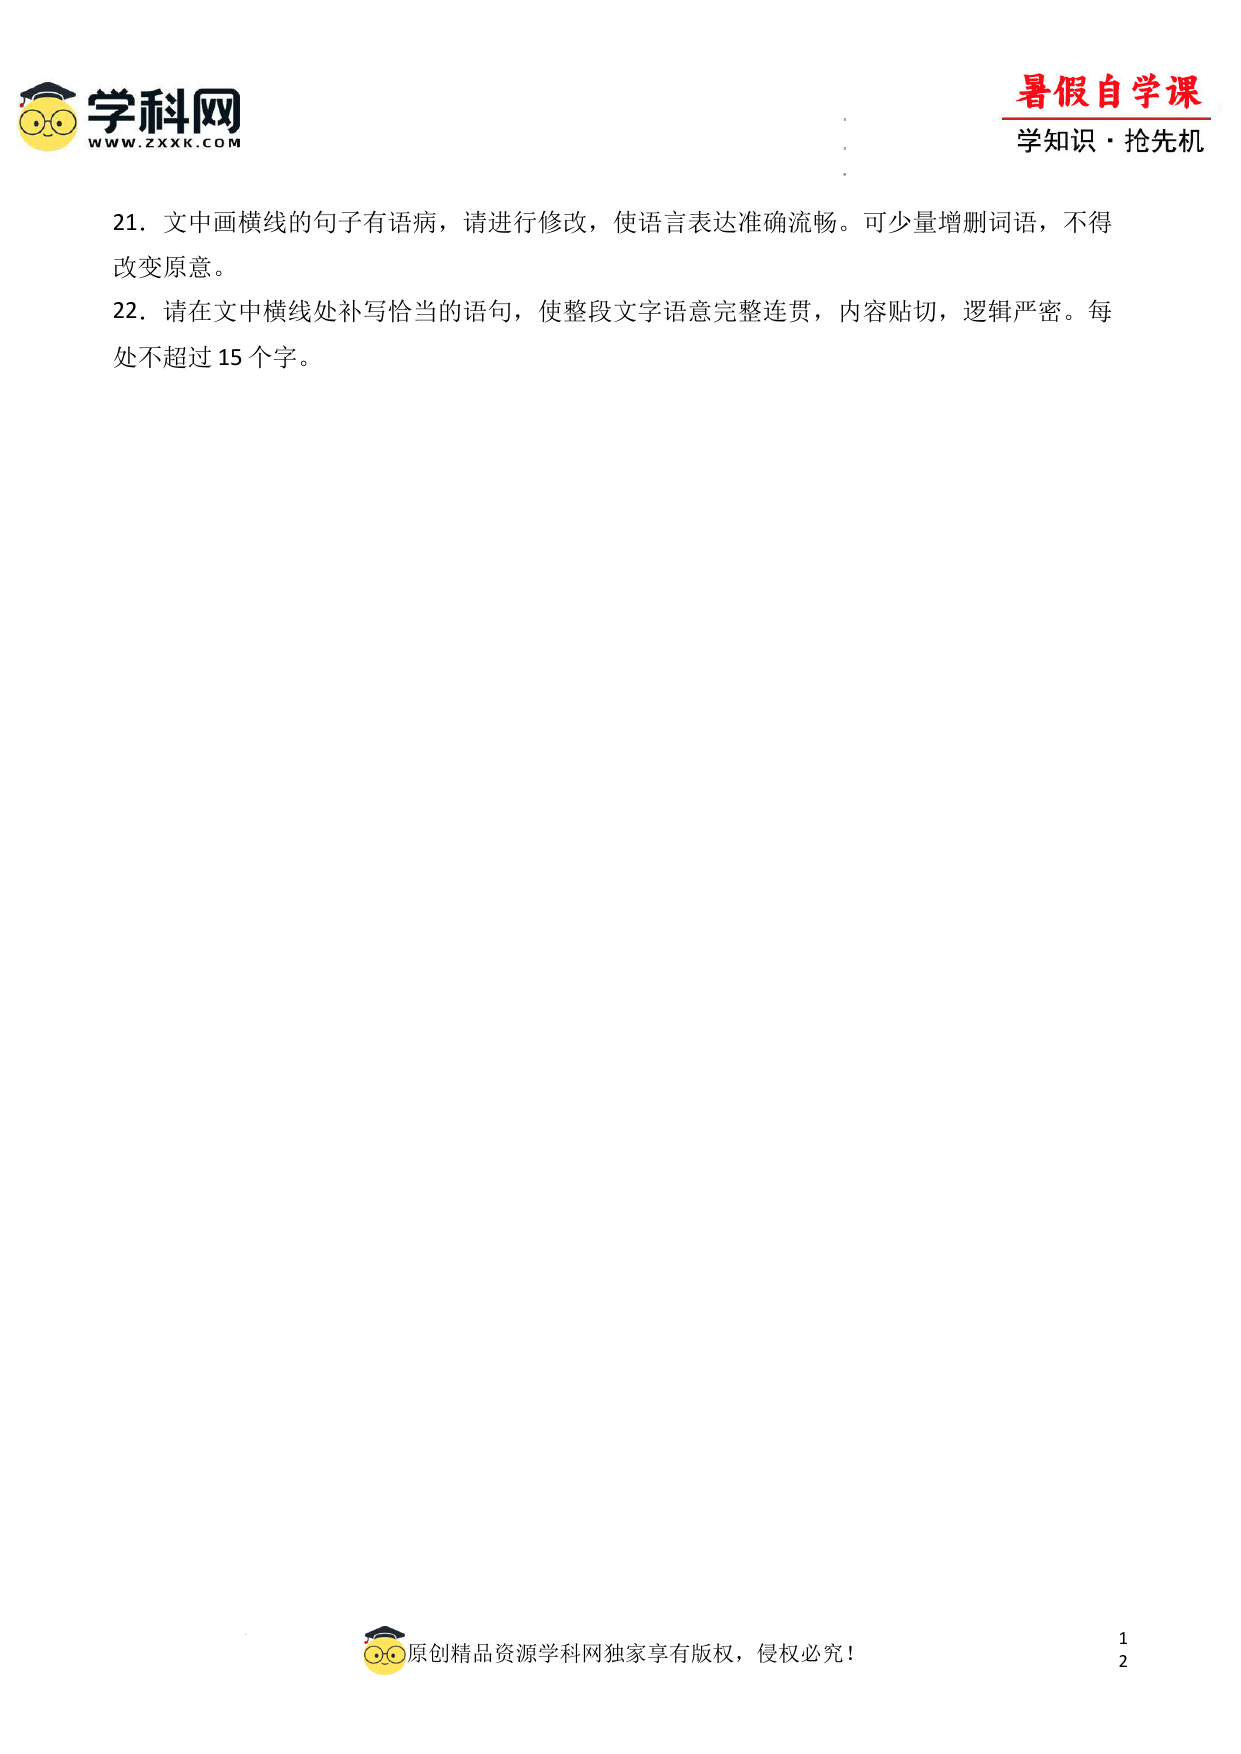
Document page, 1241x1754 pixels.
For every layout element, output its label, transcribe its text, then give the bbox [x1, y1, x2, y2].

picture [363, 1626, 407, 1675]
text 22．请在文中横线处补写恰当的语句，使整段文字语意完整连贯，内容贴切，逻辑严密。每处不超过15个字。 [112, 294, 1128, 372]
text 21．文中画横线的句子有语病，请进行修改，使语言表达准确流畅。可少量增删词语，不得改变原意。 [112, 185, 1128, 279]
picture [3, 40, 1239, 191]
